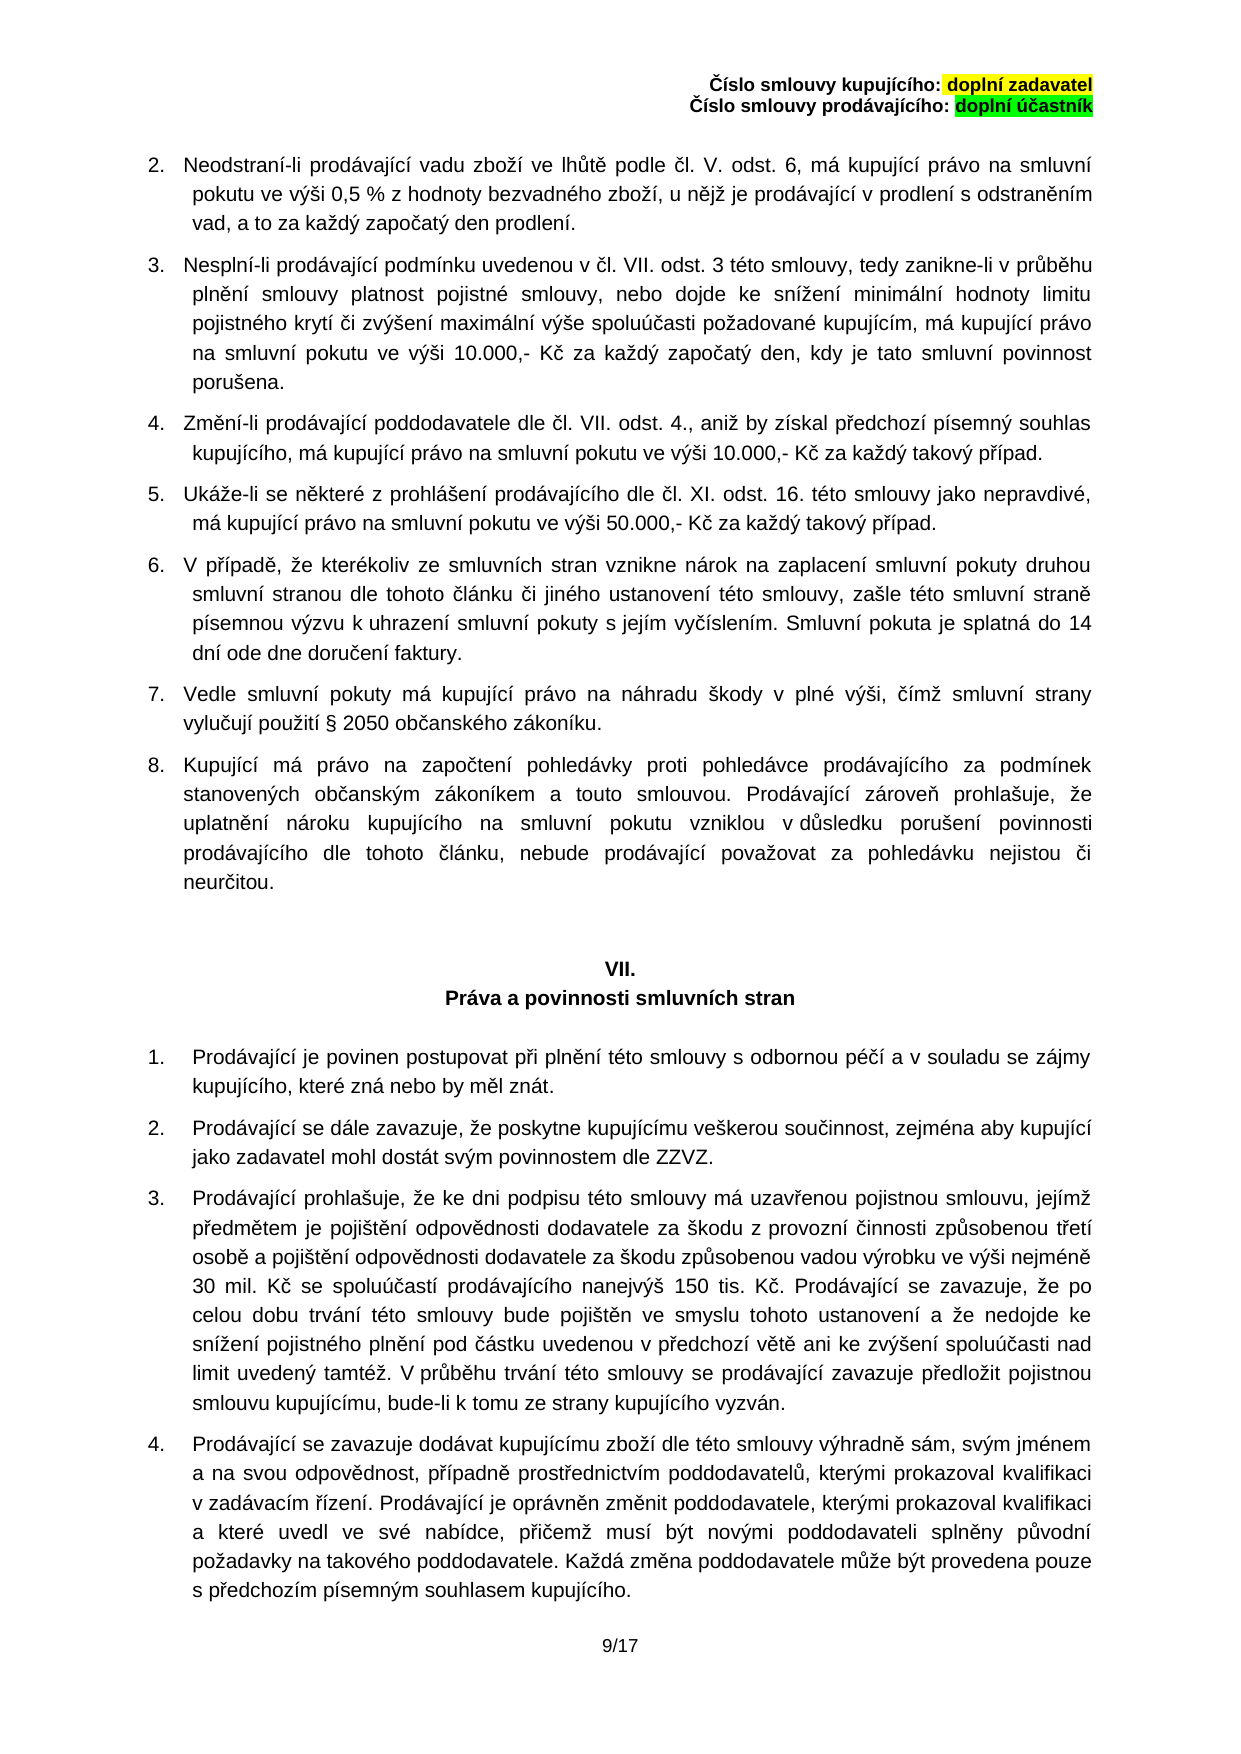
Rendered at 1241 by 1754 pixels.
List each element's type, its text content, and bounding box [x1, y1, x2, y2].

list Změní-li prodávající poddodavatele dle čl. VII. odst. 4., aniž by získal předchozí písemný souhlas kupujícího, má kupující právo na smluvní pokutu ve výši 10.000,- Kč za každý takový případ. [148, 406, 1093, 464]
text VII. [148, 952, 1093, 981]
list Prodávající prohlašuje, že ke dni podpisu této smlouvy má uzavřenou pojistnou smlouvu, jejímž předmětem je pojištění odpovědnosti dodavatele za škodu z provozní činnosti způsobenou třetí osobě a pojištění odpovědnosti dodavatele za škodu způsobenou vadou výrobku ve výši nejméně 30 mil. Kč se spoluúčastí prodávajícího nanejvýš 150 tis. Kč. Prodávající se zavazuje, že po celou dobu trvání této smlouvy bude pojištěn ve smyslu tohoto ustanovení a že nedojde ke snížení pojistného plnění pod částku uvedenou v předchozí větě ani ke zvýšení spoluúčasti nad limit uvedený tamtéž. V průběhu trvání této smlouvy se prodávající zavazuje předložit pojistnou smlouvu kupujícímu, bude-li k tomu ze strany kupujícího vyzván. [148, 1181, 1093, 1414]
list Prodávající je povinen postupovat při plnění této smlouvy s odbornou péčí a v souladu se zájmy kupujícího, které zná nebo by měl znát. [148, 1039, 1093, 1098]
text Práva a povinnosti smluvních stran [148, 981, 1093, 1010]
list V případě, že kterékoliv ze smluvních stran vznikne nárok na zaplacení smluvní pokuty druhou smluvní stranou dle tohoto článku či jiného ustanovení této smlouvy, zašle této smluvní straně písemnou výzvu k uhrazení smluvní pokuty s jejím vyčíslením. Smluvní pokuta je splatná do 14 dní ode dne doručení faktury. [148, 548, 1093, 664]
list Prodávající se dále zavazuje, že poskytne kupujícímu veškerou součinnost, zejména aby kupující jako zadavatel mohl dostát svým povinnostem dle ZZVZ. [148, 1110, 1093, 1168]
list Nesplní-li prodávající podmínku uvedenou v čl. VII. odst. 3 této smlouvy, tedy zanikne-li v průběhu plnění smlouvy platnost pojistné smlouvy, nebo dojde ke snížení minimální hodnoty limitu pojistného krytí či zvýšení maximální výše spoluúčasti požadované kupujícím, má kupující právo na smluvní pokutu ve výši 10.000,- Kč za každý započatý den, kdy je tato smluvní povinnost porušena. [148, 248, 1093, 393]
list Prodávající se zavazuje dodávat kupujícímu zboží dle této smlouvy výhradně sám, svým jménem a na svou odpovědnost, případně prostřednictvím poddodavatelů, kterými prokazoval kvalifikaci v zadávacím řízení. Prodávající je oprávněn změnit poddodavatele, kterými prokazoval kvalifikaci a které uvedl ve své nabídce, přičemž musí být novými poddodavateli splněny původní požadavky na takového poddodavatele. Každá změna poddodavatele může být provedena pouze s předchozím písemným souhlasem kupujícího. [148, 1427, 1093, 1602]
list Kupující má právo na započtení pohledávky proti pohledávce prodávajícího za podmínek stanovených občanským zákoníkem a touto smlouvou. Prodávající zároveň prohlašuje, že uplatnění nároku kupujícího na smluvní pokutu vzniklou v důsledku porušení povinnosti prodávajícího dle tohoto článku, nebude prodávající považovat za pohledávku nejistou či neurčitou. [148, 748, 1093, 893]
list Neodstraní-li prodávající vadu zboží ve lhůtě podle čl. V. odst. 6, má kupující právo na smluvní pokutu ve výši 0,5 % z hodnoty bezvadného zboží, u nějž je prodávající v prodlení s odstraněním vad, a to za každý započatý den prodlení. [148, 148, 1093, 235]
list Ukáže-li se některé z prohlášení prodávajícího dle čl. XI. odst. 16. této smlouvy jako nepravdivé, má kupující právo na smluvní pokutu ve výši 50.000,- Kč za každý takový případ. [148, 477, 1093, 535]
list Vedle smluvní pokuty má kupující právo na náhradu škody v plné výši, čímž smluvní strany vylučují použití § 2050 občanského zákoníku. [148, 677, 1093, 735]
